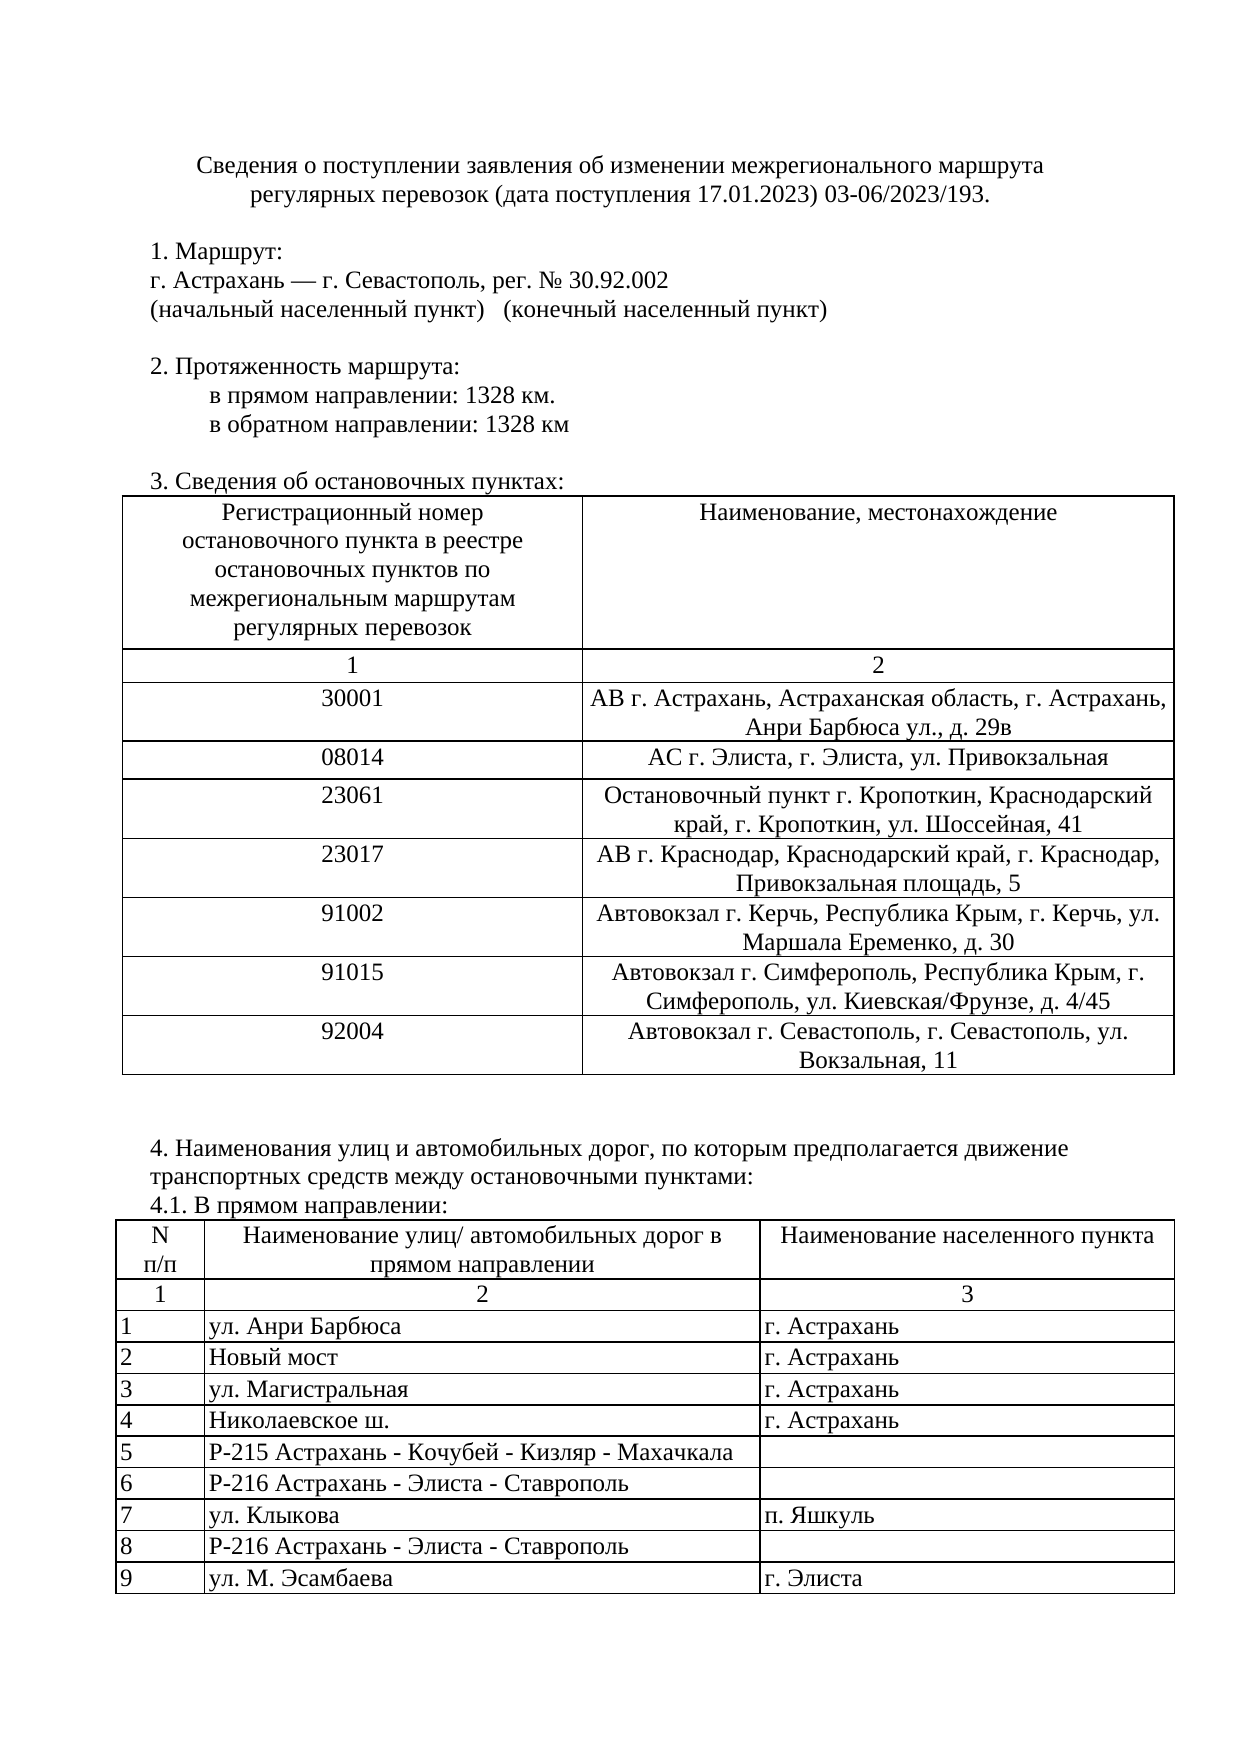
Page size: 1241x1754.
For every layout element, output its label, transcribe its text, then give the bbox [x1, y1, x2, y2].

table_cell ул. Анри Барбюса [205, 1311, 759, 1341]
table_cell 92004 [123, 1016, 582, 1074]
text 4.1. В прямом направлении: [150, 1190, 1090, 1219]
table_cell г. Элиста [761, 1563, 1174, 1593]
table_cell АС г. Элиста, г. Элиста, ул. Привокзальная [583, 742, 1173, 778]
table_cell [761, 1531, 1174, 1561]
table_cell 08014 [123, 742, 582, 778]
text в прямом направлении: 1328 км. [150, 380, 1090, 409]
text 1. Маршрут: [150, 236, 1090, 265]
table_cell ул. Клыкова [205, 1500, 759, 1530]
table_cell 30001 [123, 683, 582, 740]
table_cell АВ г. Краснодар, Краснодарский край, г. Краснодар, Привокзальная площадь, 5 [583, 839, 1173, 896]
table_cell [761, 1468, 1174, 1498]
table_cell г. Астрахань [761, 1374, 1174, 1404]
table_cell п. Яшкуль [761, 1500, 1174, 1530]
table_cell 4 [117, 1406, 204, 1435]
table_cell ул. Магистральная [205, 1374, 759, 1404]
table_header Наименование улиц/ автомобильных дорог в прямом направлении [205, 1221, 759, 1278]
table_cell [761, 1437, 1174, 1467]
table_cell Новый мост [205, 1343, 759, 1372]
table_header N п/п [117, 1221, 204, 1278]
table_cell 5 [117, 1437, 204, 1467]
table_cell 1 [123, 650, 582, 681]
table_cell Р-216 Астрахань - Элиста - Ставрополь [205, 1531, 759, 1561]
table_cell 8 [117, 1531, 204, 1561]
table_header Регистрационный номер остановочного пункта в реестре остановочных пунктов по межрегиональным маршрутам регулярных перевозок [123, 497, 582, 648]
table_cell 91015 [123, 957, 582, 1014]
text 4. Наименования улиц и автомобильных дорог, по которым предполагается движение транспортных средств между остановочными пунктами: [150, 1133, 1090, 1190]
text 3. Сведения об остановочных пунктах: [150, 466, 1090, 495]
table_cell 3 [761, 1280, 1174, 1309]
table_cell г. Астрахань [761, 1406, 1174, 1435]
table_cell 1 [117, 1311, 204, 1341]
text Сведения о поступлении заявления об изменении межрегионального маршрута регулярных перевозок (дата поступления 17.01.2023) 03-06/2023/193. [150, 150, 1090, 207]
table_cell 2 [583, 650, 1173, 681]
table_header Наименование населенного пункта [761, 1221, 1174, 1278]
table_cell 23061 [123, 780, 582, 837]
table_cell 91002 [123, 898, 582, 956]
table_cell ул. М. Эсамбаева [205, 1563, 759, 1593]
text в обратном направлении: 1328 км [150, 409, 1090, 437]
table_cell 23017 [123, 839, 582, 896]
table_cell Р-216 Астрахань - Элиста - Ставрополь [205, 1468, 759, 1498]
table_cell АВ г. Астрахань, Астраханская область, г. Астрахань, Анри Барбюса ул., д. 29в [583, 683, 1173, 740]
table_cell 3 [117, 1374, 204, 1404]
text (начальный населенный пункт) (конечный населенный пункт) [150, 294, 1090, 322]
table_header Наименование, местонахождение [583, 497, 1173, 648]
table_cell Николаевское ш. [205, 1406, 759, 1435]
table_cell г. Астрахань [761, 1343, 1174, 1372]
table_cell 2 [117, 1343, 204, 1372]
table_cell Р-215 Астрахань - Кочубей - Кизляр - Махачкала [205, 1437, 759, 1467]
table_cell Автовокзал г. Керчь, Республика Крым, г. Керчь, ул. Маршала Еременко, д. 30 [583, 898, 1173, 956]
table_cell г. Астрахань [761, 1311, 1174, 1341]
table_cell 9 [117, 1563, 204, 1593]
table_cell Автовокзал г. Симферополь, Республика Крым, г. Симферополь, ул. Киевская/Фрунзе, д. 4/45 [583, 957, 1173, 1014]
table_cell Остановочный пункт г. Кропоткин, Краснодарский край, г. Кропоткин, ул. Шоссейная, 41 [583, 780, 1173, 837]
table_cell 6 [117, 1468, 204, 1498]
table_cell 1 [117, 1280, 204, 1309]
table_cell 2 [205, 1280, 759, 1309]
table_cell 7 [117, 1500, 204, 1530]
text 2. Протяженность маршрута: [150, 351, 1090, 380]
table_cell Автовокзал г. Севастополь, г. Севастополь, ул. Вокзальная, 11 [583, 1016, 1173, 1074]
text г. Астрахань — г. Севастополь, рег. № 30.92.002 [150, 265, 1090, 294]
